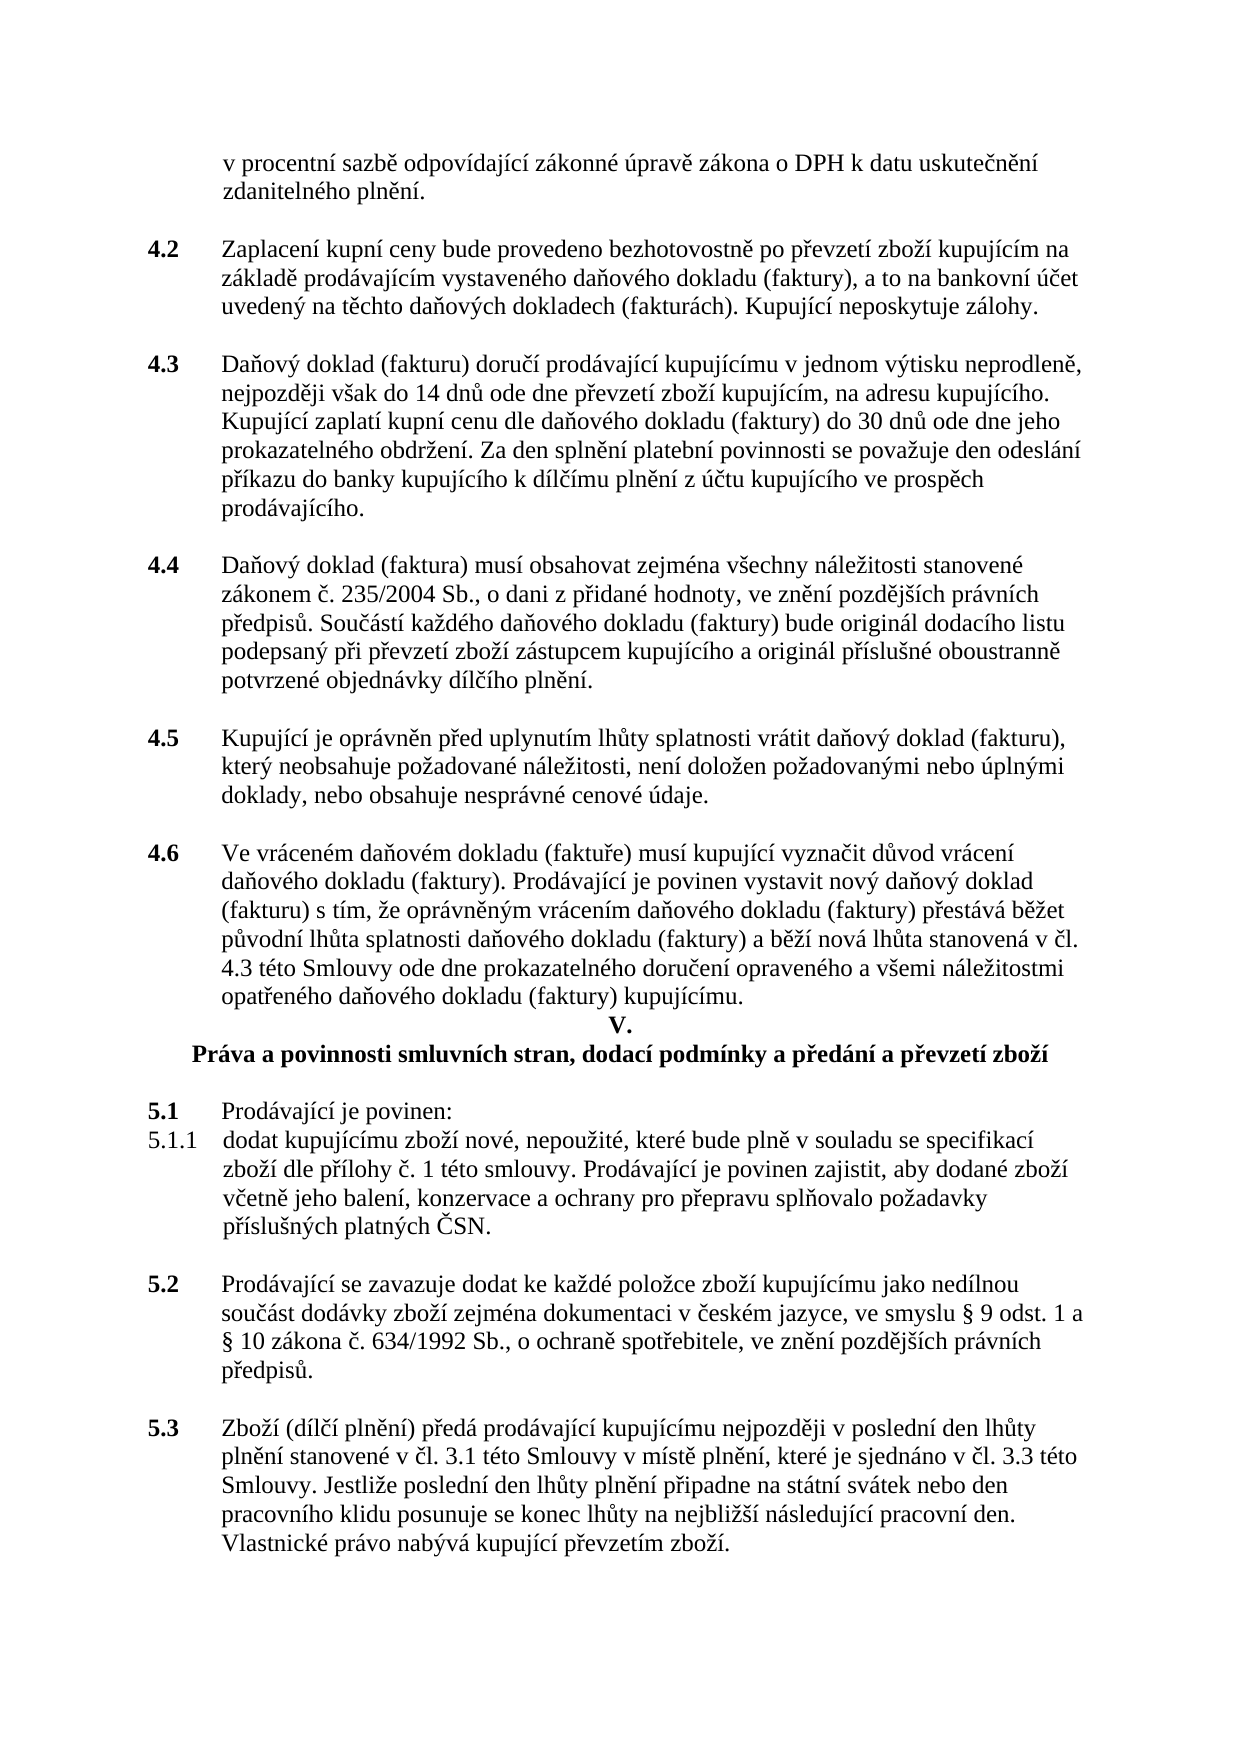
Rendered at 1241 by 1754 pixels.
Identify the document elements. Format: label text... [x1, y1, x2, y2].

list Prodávající se zavazuje dodat ke každé položce zboží kupujícímu jako nedílnou součást dodávky zboží zejména dokumentaci v českém jazyce, ve smyslu § 9 odst. 1 a § 10 zákona č. 634/1992 Sb., o ochraně spotřebitele, ve znění pozdějších právních předpisů. [148, 1269, 1093, 1384]
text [221, 148, 1093, 205]
list dodat kupujícímu zboží nové, nepoužité, které bude plně v souladu se specifikací zboží dle přílohy č. 1 této smlouvy. Prodávající je povinen zajistit, aby dodané zboží včetně jeho balení, konzervace a ochrany pro přepravu splňovalo požadavky příslušných platných ČSN. [148, 1125, 1093, 1240]
list Zboží (dílčí plnění) předá prodávající kupujícímu nejpozději v poslední den lhůty plnění stanovené v čl. 3.1 této Smlouvy v místě plnění, které je sjednáno v čl. 3.3 této Smlouvy. Jestliže poslední den lhůty plnění připadne na státní svátek nebo den pracovního klidu posunuje se konec lhůty na nejbližší následující pracovní den. Vlastnické právo nabývá kupující převzetím zboží. [148, 1413, 1093, 1556]
list Prodávající je povinen: [148, 1096, 1093, 1125]
list Zaplacení kupní ceny bude provedeno bezhotovostně po převzetí zboží kupujícím na základě prodávajícím vystaveného daňového dokladu (faktury), a to na bankovní účet uvedený na těchto daňových dokladech (fakturách). Kupující neposkytuje zálohy. [148, 234, 1093, 320]
text Práva a povinnosti smluvních stran, dodací podmínky a předání a převzetí zboží [148, 1039, 1093, 1068]
list Daňový doklad (fakturu) doručí prodávající kupujícímu v jednom výtisku neprodleně, nejpozději však do 14 dnů ode dne převzetí zboží kupujícím, na adresu kupujícího. Kupující zaplatí kupní cenu dle daňového dokladu (faktury) do 30 dnů ode dne jeho prokazatelného obdržení. Za den splnění platební povinnosti se považuje den odeslání příkazu do banky kupujícího k dílčímu plnění z účtu kupujícího ve prospěch prodávajícího. [148, 349, 1093, 521]
list Ve vráceném daňovém dokladu (faktuře) musí kupující vyznačit důvod vrácení daňového dokladu (faktury). Prodávající je povinen vystavit nový daňový doklad (fakturu) s tím, že oprávněným vrácením daňového dokladu (faktury) přestává běžet původní lhůta splatnosti daňového dokladu (faktury) a běží nová lhůta stanovená v čl. 4.3 této Smlouvy ode dne prokazatelného doručení opraveného a všemi náležitostmi opatřeného daňového dokladu (faktury) kupujícímu. [148, 838, 1093, 1010]
text V. [148, 1010, 1093, 1039]
list Daňový doklad (faktura) musí obsahovat zejména všechny náležitosti stanovené zákonem č. 235/2004 Sb., o dani z přidané hodnoty, ve znění pozdějších právních předpisů. Součástí každého daňového dokladu (faktury) bude originál dodacího listu podepsaný při převzetí zboží zástupcem kupujícího a originál příslušné oboustranně potvrzené objednávky dílčího plnění. [148, 550, 1093, 694]
list Kupující je oprávněn před uplynutím lhůty splatnosti vrátit daňový doklad (fakturu), který neobsahuje požadované náležitosti, není doložen požadovanými nebo úplnými doklady, nebo obsahuje nesprávné cenové údaje. [148, 723, 1093, 809]
